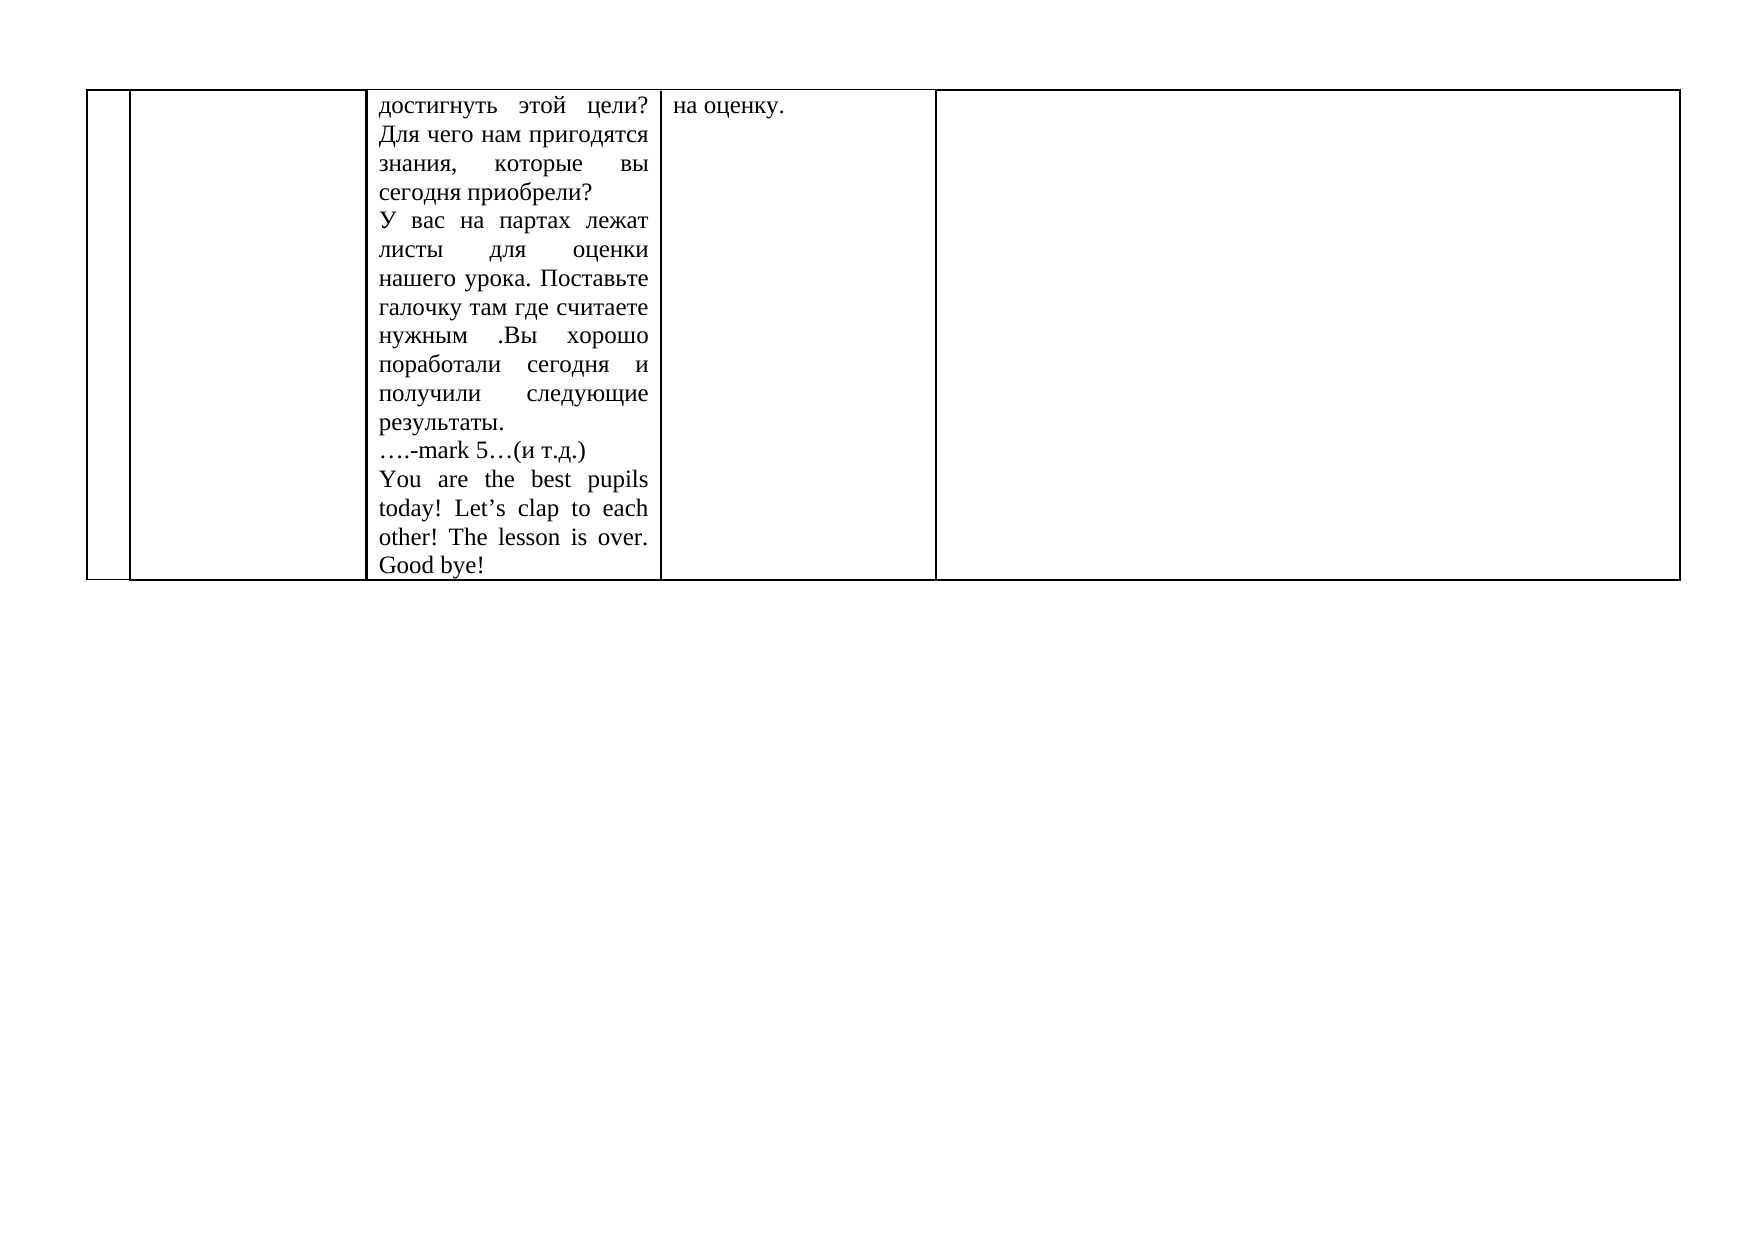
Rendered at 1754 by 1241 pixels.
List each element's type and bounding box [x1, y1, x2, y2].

table_cell [368, 90, 661, 579]
table_cell [937, 91, 1679, 579]
table_cell [662, 90, 935, 579]
